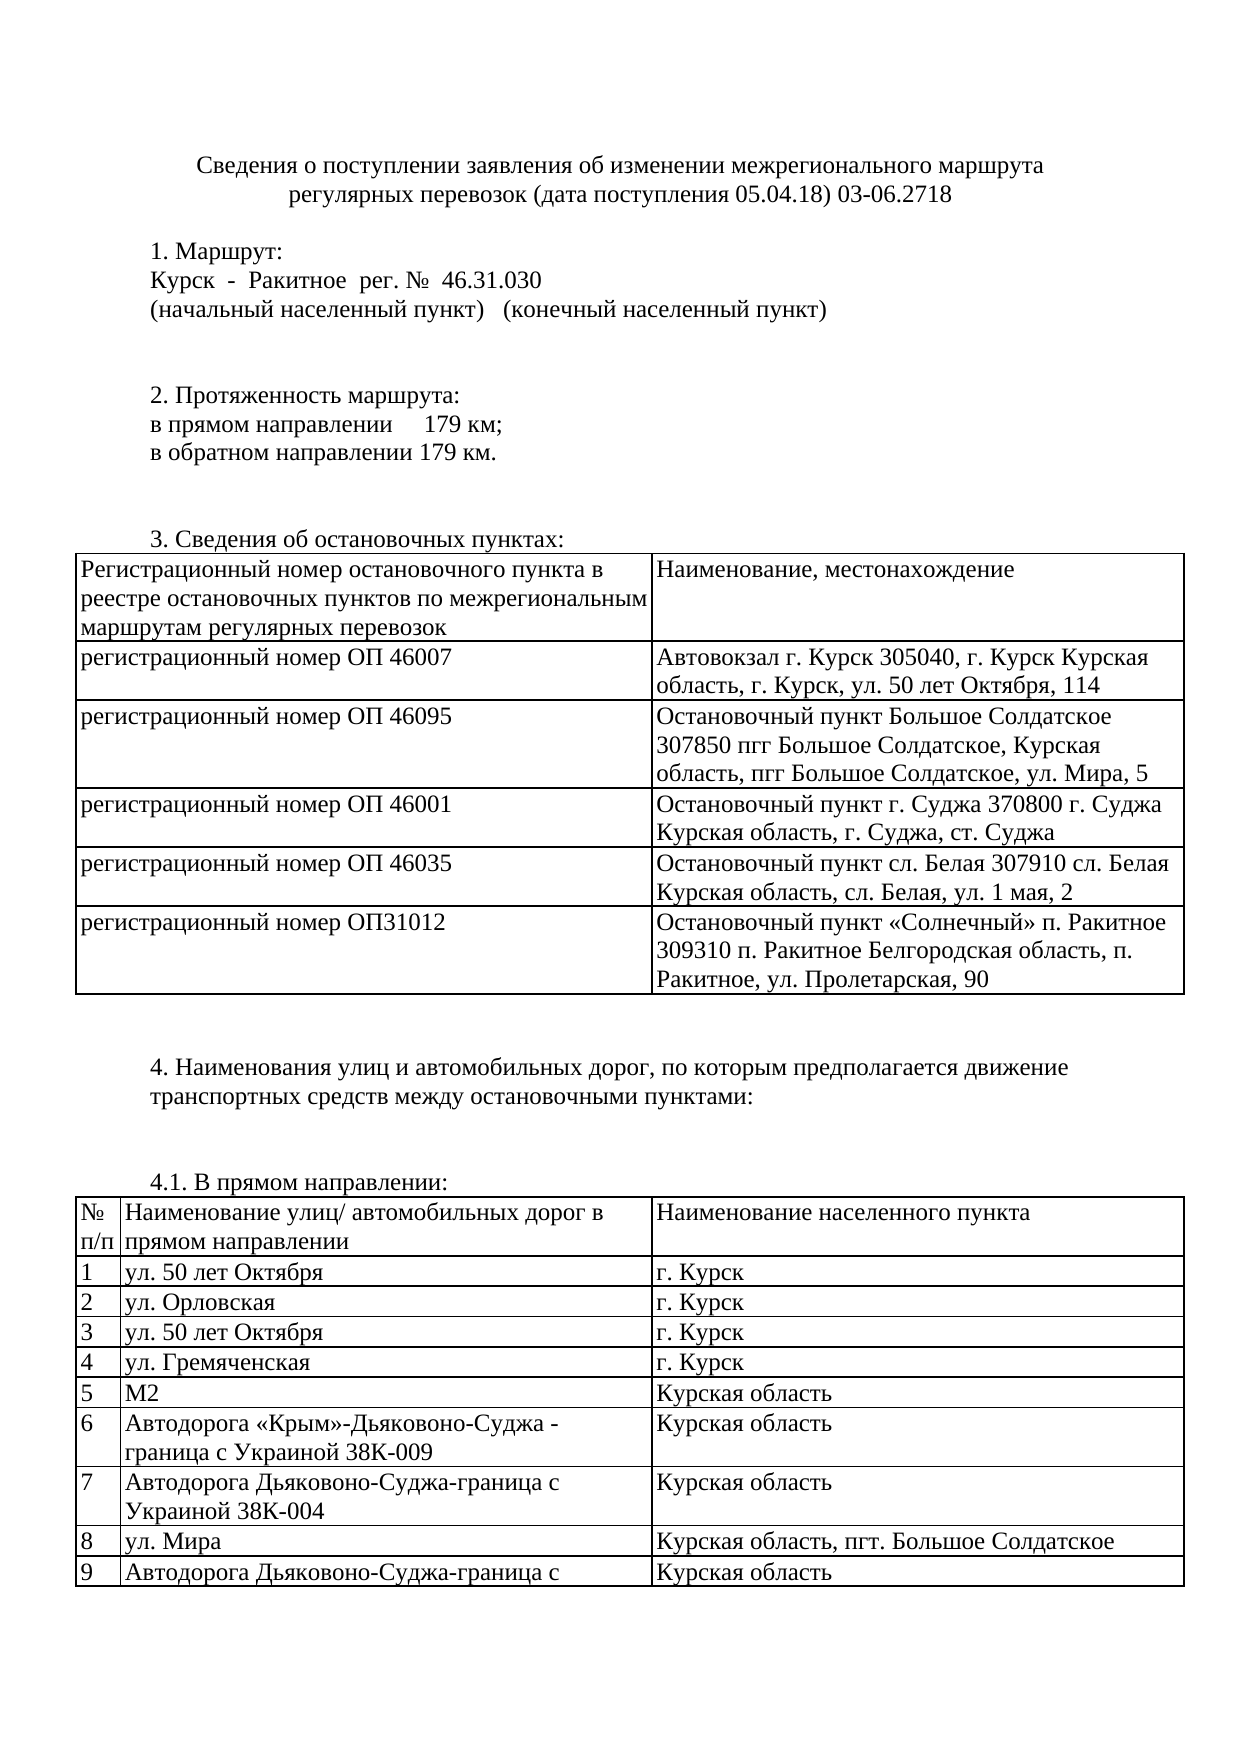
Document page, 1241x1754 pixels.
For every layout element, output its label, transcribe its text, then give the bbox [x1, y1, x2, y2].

table_cell 6 [77, 1408, 120, 1466]
table_cell регистрационный номер ОП 46095 [77, 701, 651, 787]
table_cell 4 [77, 1348, 120, 1376]
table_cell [121, 1467, 651, 1525]
table_header Наименование населенного пункта [653, 1198, 1183, 1255]
table_cell 5 [77, 1378, 120, 1407]
table_cell Остановочный пункт Большое Солдатское 307850 пгг Большое Солдатское, Курская область, пгг Большое Солдатское, ул. Мира, 5 [653, 701, 1183, 787]
table_cell регистрационный номер ОП 46001 [77, 789, 651, 846]
table_cell 1 [77, 1257, 120, 1285]
text 2. Протяженность маршрута: [150, 380, 1090, 409]
table_cell ул. Мира [121, 1526, 651, 1555]
table_cell ул. Орловская [121, 1287, 651, 1316]
table_cell 8 [77, 1526, 120, 1555]
table_cell 3 [77, 1317, 120, 1346]
table_cell Остановочный пункт г. Суджа 370800 г. Суджа Курская область, г. Суджа, ст. Суджа [653, 789, 1183, 846]
table_cell ул. Гремяченская [121, 1348, 651, 1376]
table_cell 2 [77, 1287, 120, 1316]
table_cell регистрационный номер ОП31012 [77, 907, 651, 993]
table_cell Автовокзал г. Курск 305040, г. Курск Курская область, г. Курск, ул. 50 лет Октября, 114 [653, 642, 1183, 699]
table_cell регистрационный номер ОП 46007 [77, 642, 651, 699]
text (начальный населенный пункт) (конечный населенный пункт) [150, 294, 1090, 322]
table_cell Остановочный пункт «Солнечный» п. Ракитное 309310 п. Ракитное Белгородская область, п. Ракитное, ул. Пролетарская, 90 [653, 907, 1183, 993]
table_cell Курская область [653, 1408, 1183, 1466]
text Сведения о поступлении заявления об изменении межрегионального маршрута регулярных перевозок (дата поступления 05.04.18) 03-06.2718 [150, 150, 1090, 207]
table_cell 7 [77, 1467, 120, 1525]
table_header Регистрационный номер остановочного пункта в реестре остановочных пунктов по межрегиональным маршрутам регулярных перевозок [77, 554, 651, 640]
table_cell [121, 1557, 651, 1585]
text в обратном направлении 179 км. [150, 437, 1090, 466]
table_cell Курская область, пгт. Большое Солдатское [653, 1526, 1183, 1555]
table_header Наименование, местонахождение [653, 554, 1183, 640]
table_cell М2 [121, 1378, 651, 1407]
table_cell Курская область [653, 1467, 1183, 1525]
table_header № п/п [77, 1198, 120, 1255]
table_cell ул. 50 лет Октября [121, 1317, 651, 1346]
table_cell г. Курск [653, 1348, 1183, 1376]
text 3. Сведения об остановочных пунктах: [150, 524, 1090, 552]
table_cell г. Курск [653, 1257, 1183, 1285]
table_cell Автодорога «Крым»-Дьяковоно-Суджа - граница с Украиной 38К-009 [121, 1408, 651, 1466]
table_cell ул. 50 лет Октября [121, 1257, 651, 1285]
text 1. Маршрут: [150, 236, 1090, 265]
table_cell г. Курск [653, 1317, 1183, 1346]
table_cell регистрационный номер ОП 46035 [77, 848, 651, 905]
text 4.1. В прямом направлении: [150, 1167, 1090, 1196]
table_cell Курская область [653, 1378, 1183, 1407]
table_header Наименование улиц/ автомобильных дорог в прямом направлении [121, 1198, 651, 1255]
text 4. Наименования улиц и автомобильных дорог, по которым предполагается движение транспортных средств между остановочными пунктами: [150, 1052, 1090, 1110]
table_cell Курская область [653, 1557, 1183, 1585]
table_cell г. Курск [653, 1287, 1183, 1316]
text Курск - Ракитное рег. № 46.31.030 [150, 265, 1090, 294]
table_cell 9 [77, 1557, 120, 1585]
text в прямом направлении 179 км; [150, 409, 1090, 437]
table_cell Остановочный пункт сл. Белая 307910 сл. Белая Курская область, сл. Белая, ул. 1 мая, 2 [653, 848, 1183, 905]
